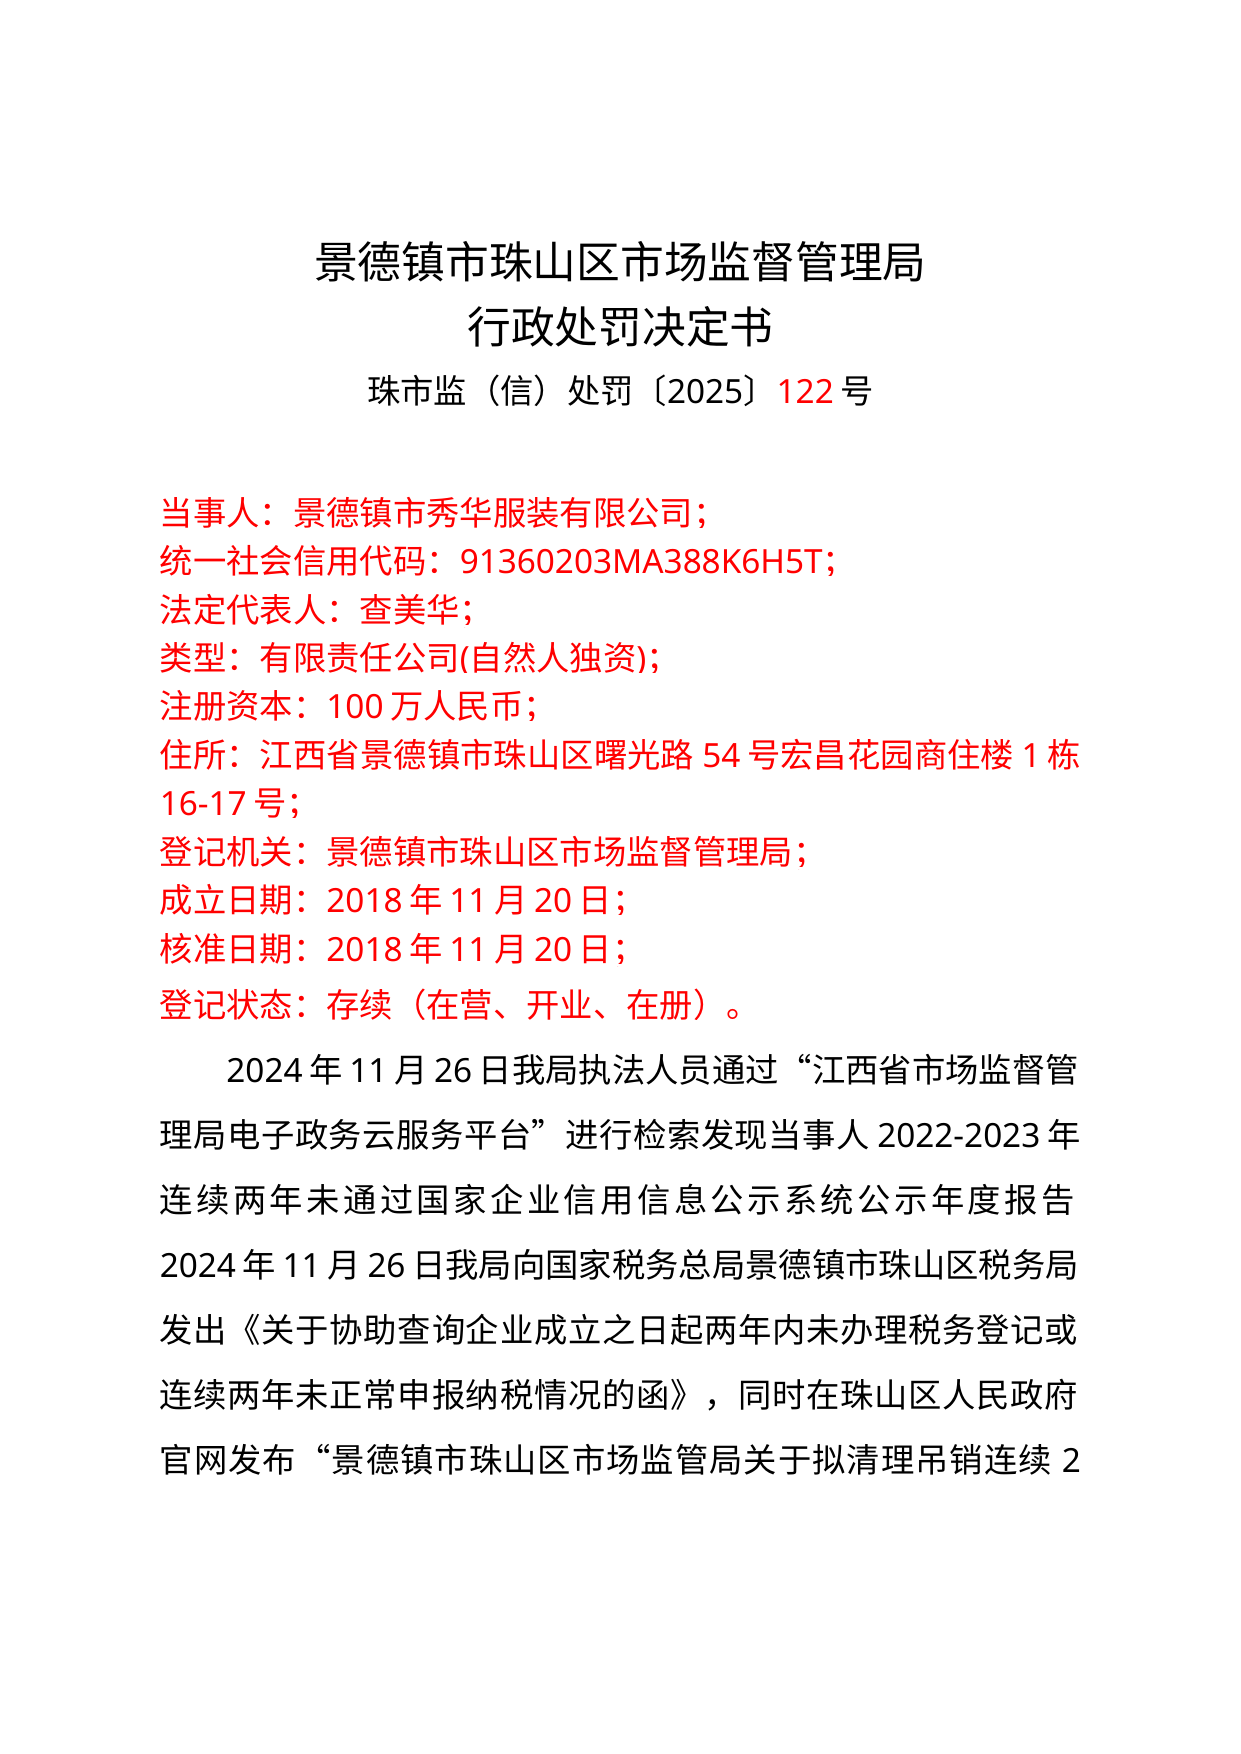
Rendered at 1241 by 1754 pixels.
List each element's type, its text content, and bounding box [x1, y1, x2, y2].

text 住所：江西省景德镇市珠山区曙光路54号宏昌花园商住楼1栋16-17号； [159, 729, 1081, 770]
text 当事人：景德镇市秀华服装有限公司； [159, 487, 1081, 535]
text 统一社会信用代码：91360203MA388K6H5T； [159, 535, 1081, 584]
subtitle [159, 1036, 1081, 1491]
text 核准日期：2018年11月20日； [159, 922, 1081, 971]
text 注册资本：100万人民币； [159, 680, 1081, 729]
text 珠市监（信）处罚〔2025〕122号 [159, 357, 1081, 422]
text 登记机关：景德镇市珠山区市场监督管理局； [159, 826, 1081, 874]
text 登记状态：存续（在营、开业、在册）。 [159, 971, 1081, 1036]
subtitle 景德镇市珠山区市场监督管理局 [159, 227, 1081, 292]
text 成立日期：2018年11月20日； [159, 874, 1081, 922]
text 法定代表人：查美华； [159, 584, 1081, 632]
text 类型：有限责任公司(自然人独资)； [159, 632, 1081, 680]
text 住所：江西省景德镇市珠山区曙光路54号宏昌花园商住楼1栋16-17号； [159, 771, 1081, 826]
subtitle 行政处罚决定书 [159, 292, 1081, 357]
